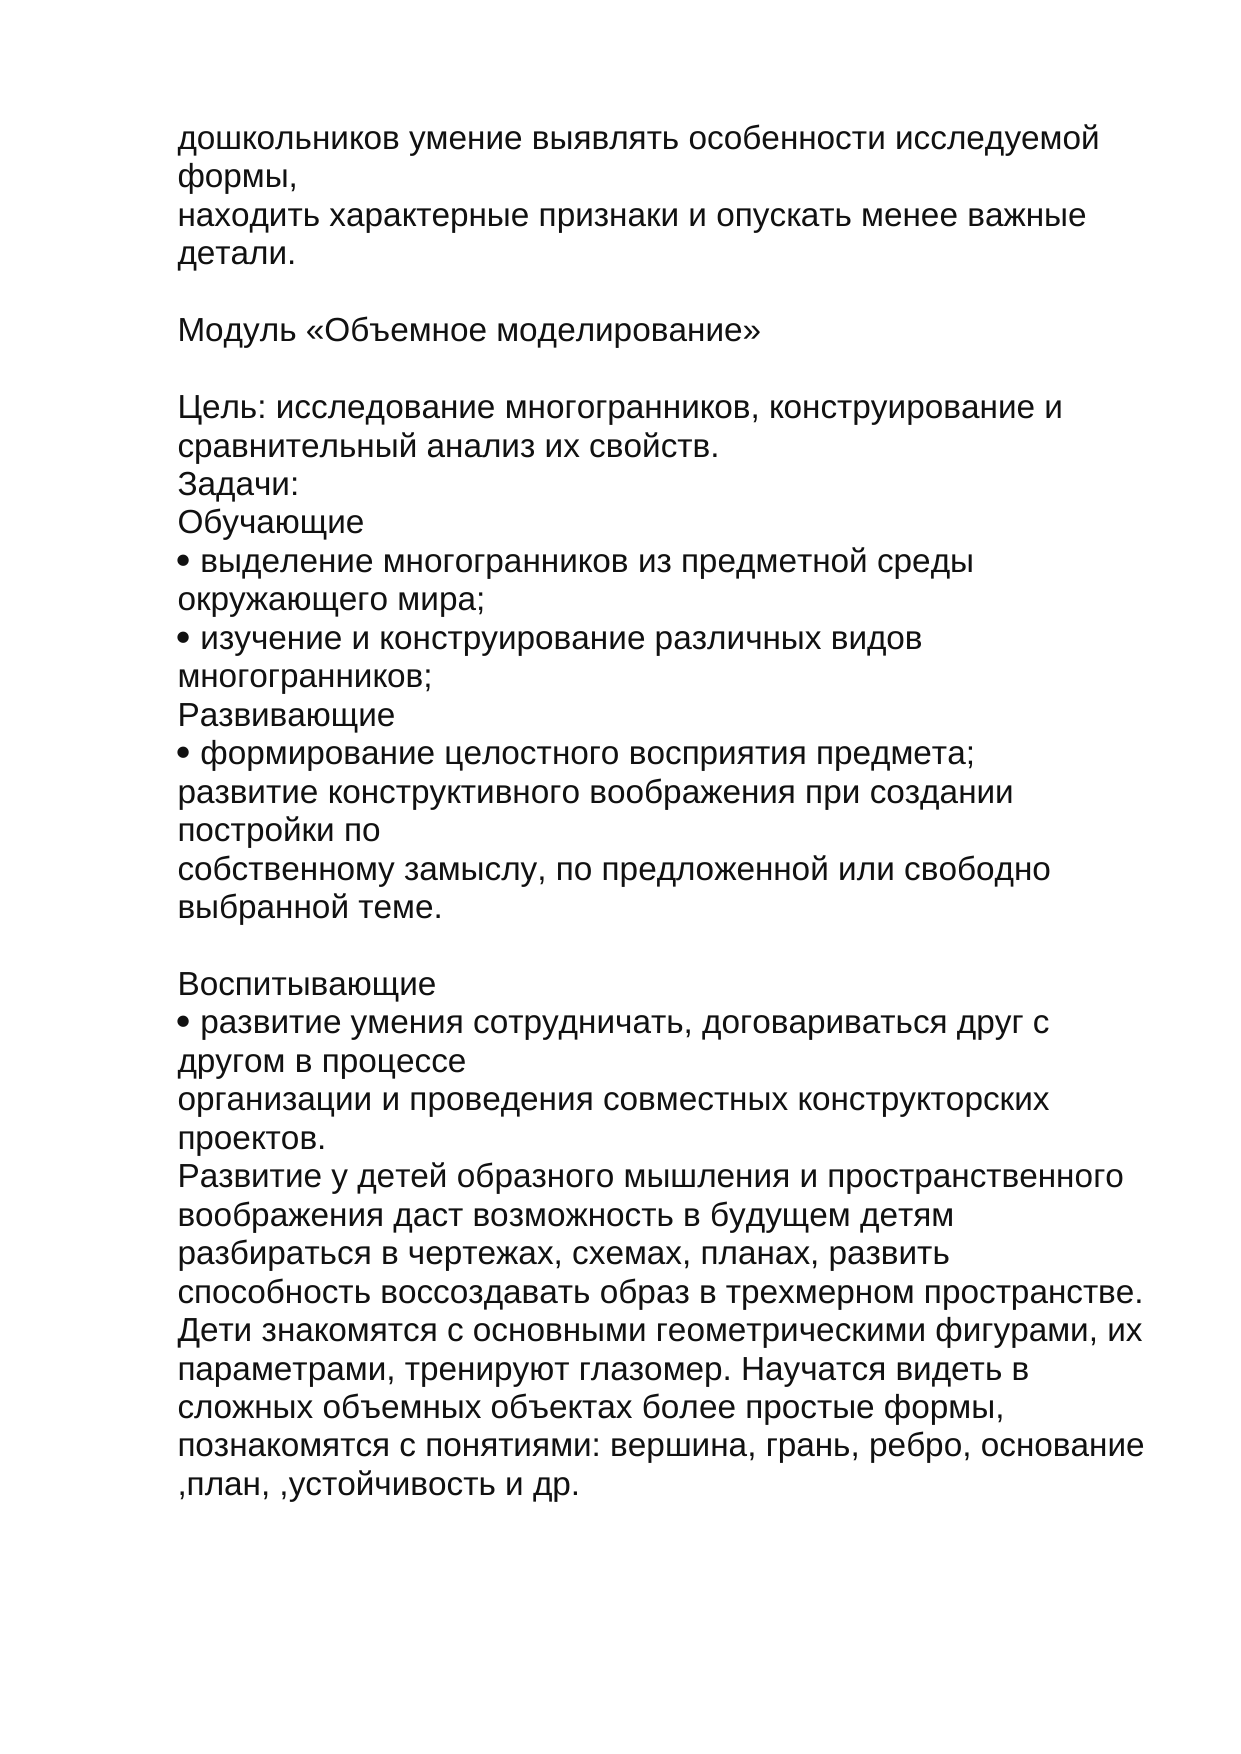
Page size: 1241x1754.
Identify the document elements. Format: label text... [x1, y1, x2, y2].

text изучение и конструирование различных видов многогранников; [177, 618, 1152, 695]
text Дети знакомятся с основными геометрическими фигурами, их параметрами, тренируют глазомер. Научатся видеть в сложных объемных объектах более простые формы, познакомятся с понятиями: вершина, грань, ребро, основание ,план, ,устойчивость и др. [177, 1310, 1152, 1502]
text способность воссоздавать образ в трехмерном пространстве. [177, 1272, 1152, 1310]
text Модуль «Объемное моделирование» [177, 310, 1152, 349]
text Задачи: [177, 464, 1152, 502]
text находить характерные признаки и опускать менее важные детали. [177, 195, 1152, 272]
text собственному замыслу, по предложенной или свободно выбранной теме. [177, 849, 1152, 926]
text развитие умения сотрудничать, договариваться друг с другом в процессе [177, 1002, 1152, 1079]
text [177, 118, 1152, 195]
text развитие конструктивного воображения при создании постройки по [177, 772, 1152, 849]
text Развитие у детей образного мышления и пространственного воображения даст возможность в будущем детям разбираться в чертежах, схемах, планах, развить [177, 1156, 1152, 1272]
text выделение многогранников из предметной среды окружающего мира; [177, 541, 1152, 618]
text организации и проведения совместных конструкторских проектов. [177, 1079, 1152, 1156]
text Обучающие [177, 502, 1152, 541]
text формирование целостного восприятия предмета; [177, 733, 1152, 772]
text Цель: исследование многогранников, конструирование и сравнительный анализ их свойств. [177, 387, 1152, 464]
text Воспитывающие [177, 964, 1152, 1002]
text Развивающие [177, 695, 1152, 733]
